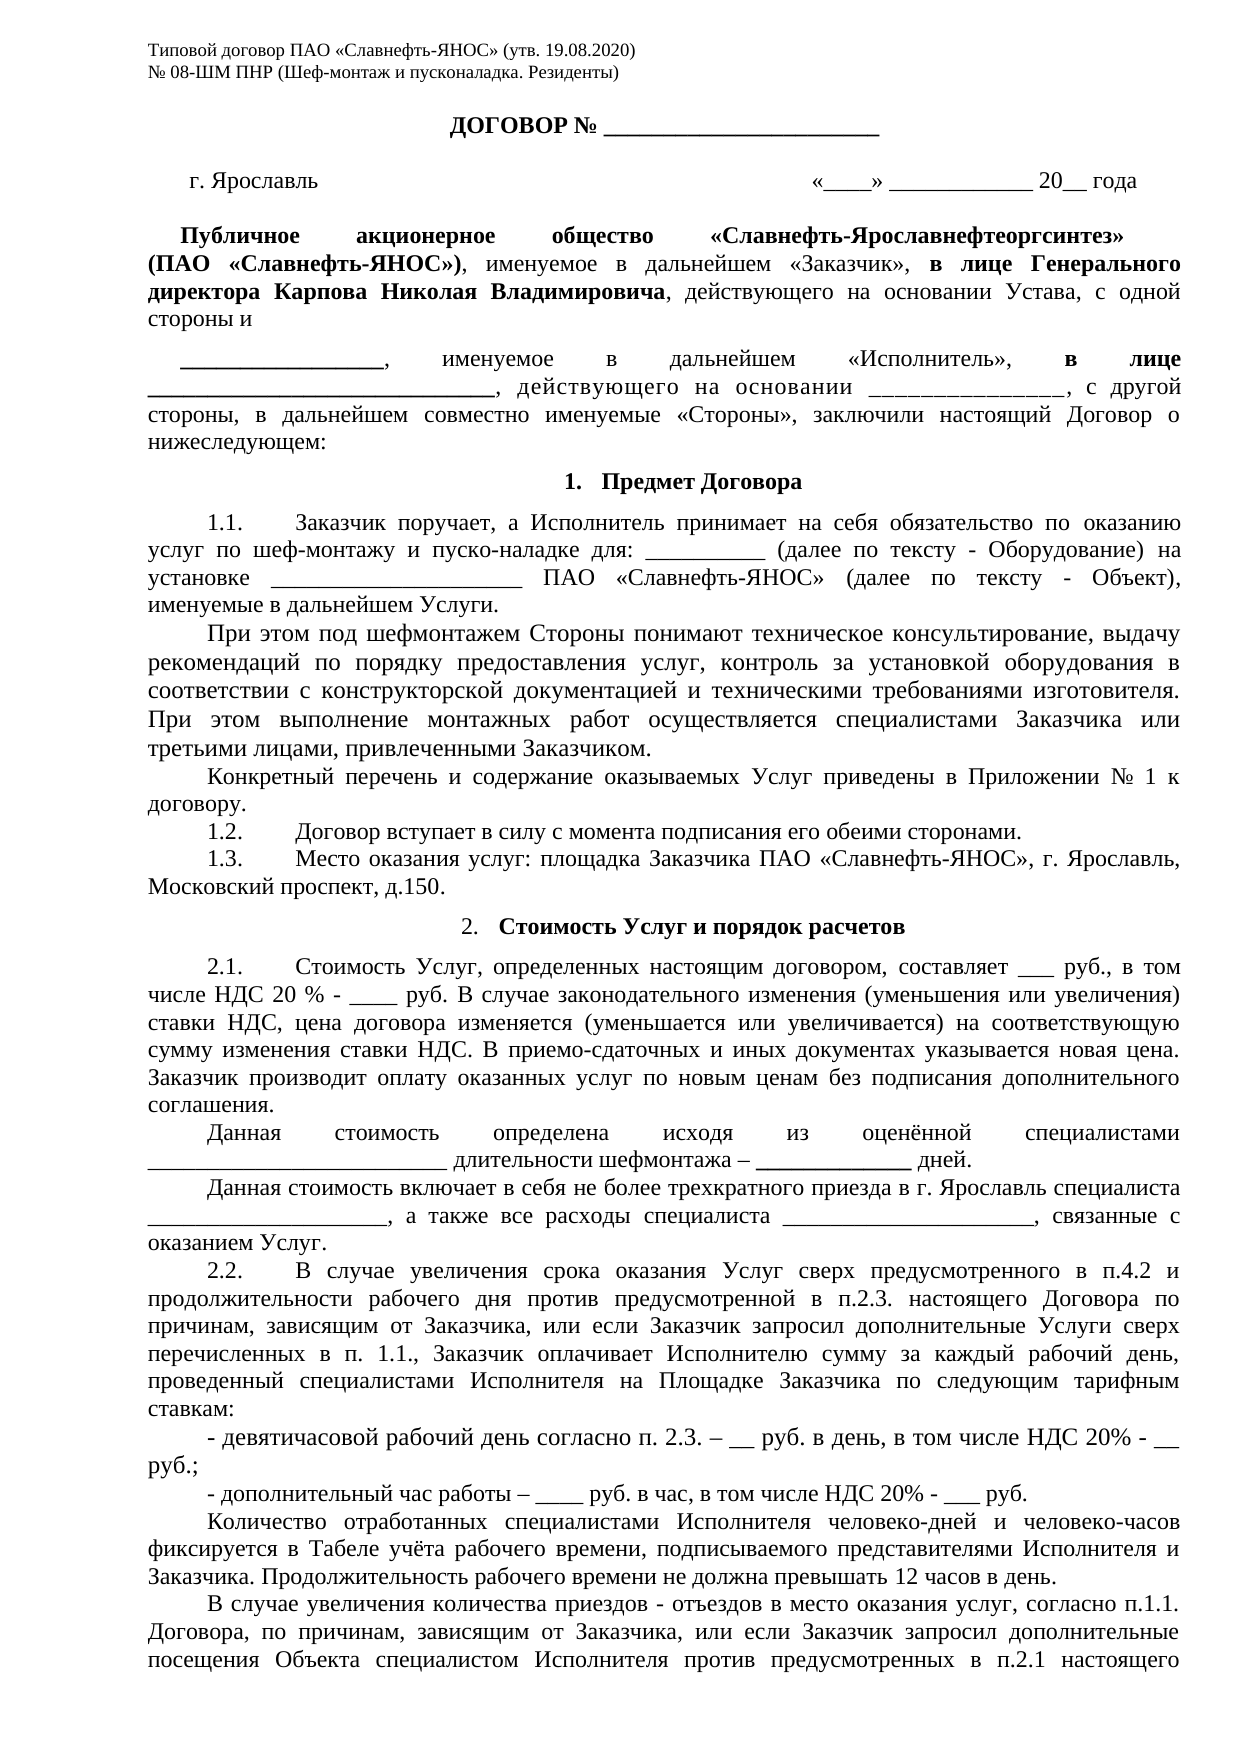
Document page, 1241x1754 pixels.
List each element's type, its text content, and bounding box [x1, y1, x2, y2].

text Публичное акционерное общество «Славнефть-Ярославнефтеоргсинтез» (ПАО «Славнефть-ЯНОС»), именуемое в дальнейшем «Заказчик», в лице Генерального директора , действующего на основании Устава, с одной стороны и [148, 222, 1181, 332]
list Договор вступает в силу с момента подписания его обеими сторонами. [148, 817, 1181, 844]
text Данная стоимость включает в себя а также все расходы . [148, 1173, 1181, 1256]
list Место оказания услуг: [148, 844, 1181, 900]
text Данная стоимость определена исходя из оценённой специалистами . [148, 1118, 1181, 1173]
list В случае увеличения срока оказания Услуг сверх предусмотренного в п.4.2 и продолжительности рабочего дня против предусмотренной в п.2.3. настоящего Договора по причинам, зависящим от Заказчика, или если Заказчик запросил дополнительные Услуги сверх перечисленных в п. 1.1., Заказчик оплачивает Исполнителю сумму за каждый рабочий день, проведенный специалистами Исполнителя на Площадке Заказчика по следующим тарифным ставкам: [148, 1256, 1181, 1422]
text г. Ярославль [189, 166, 1181, 194]
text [148, 1589, 1181, 1672]
text Количество отработанных специалистами Исполнителя человеко-дней и человеко-часов фиксируется в Табеле учёта рабочего времени, подписываемого представителями Исполнителя и Заказчика. Продолжительность рабочего времени не должна превышать . [148, 1507, 1181, 1589]
text в дальнейшем «Исполнитель», с другой стороны, в дальнейшем совместно именуемые «Стороны», заключили настоящий Договор о нижеследующем: [148, 344, 1181, 455]
list Предмет Договора [185, 467, 1181, 495]
list Стоимость Услуг и порядок расчетов [185, 912, 1181, 940]
list Стоимость Услуг, определенных настоящим договором, [148, 952, 1181, 1118]
list Заказчик поручает, а Исполнитель принимает на себя обязательство по именуемые в дальнейшем Услуги. [148, 507, 1181, 618]
title ДОГОВОР [148, 111, 1181, 139]
